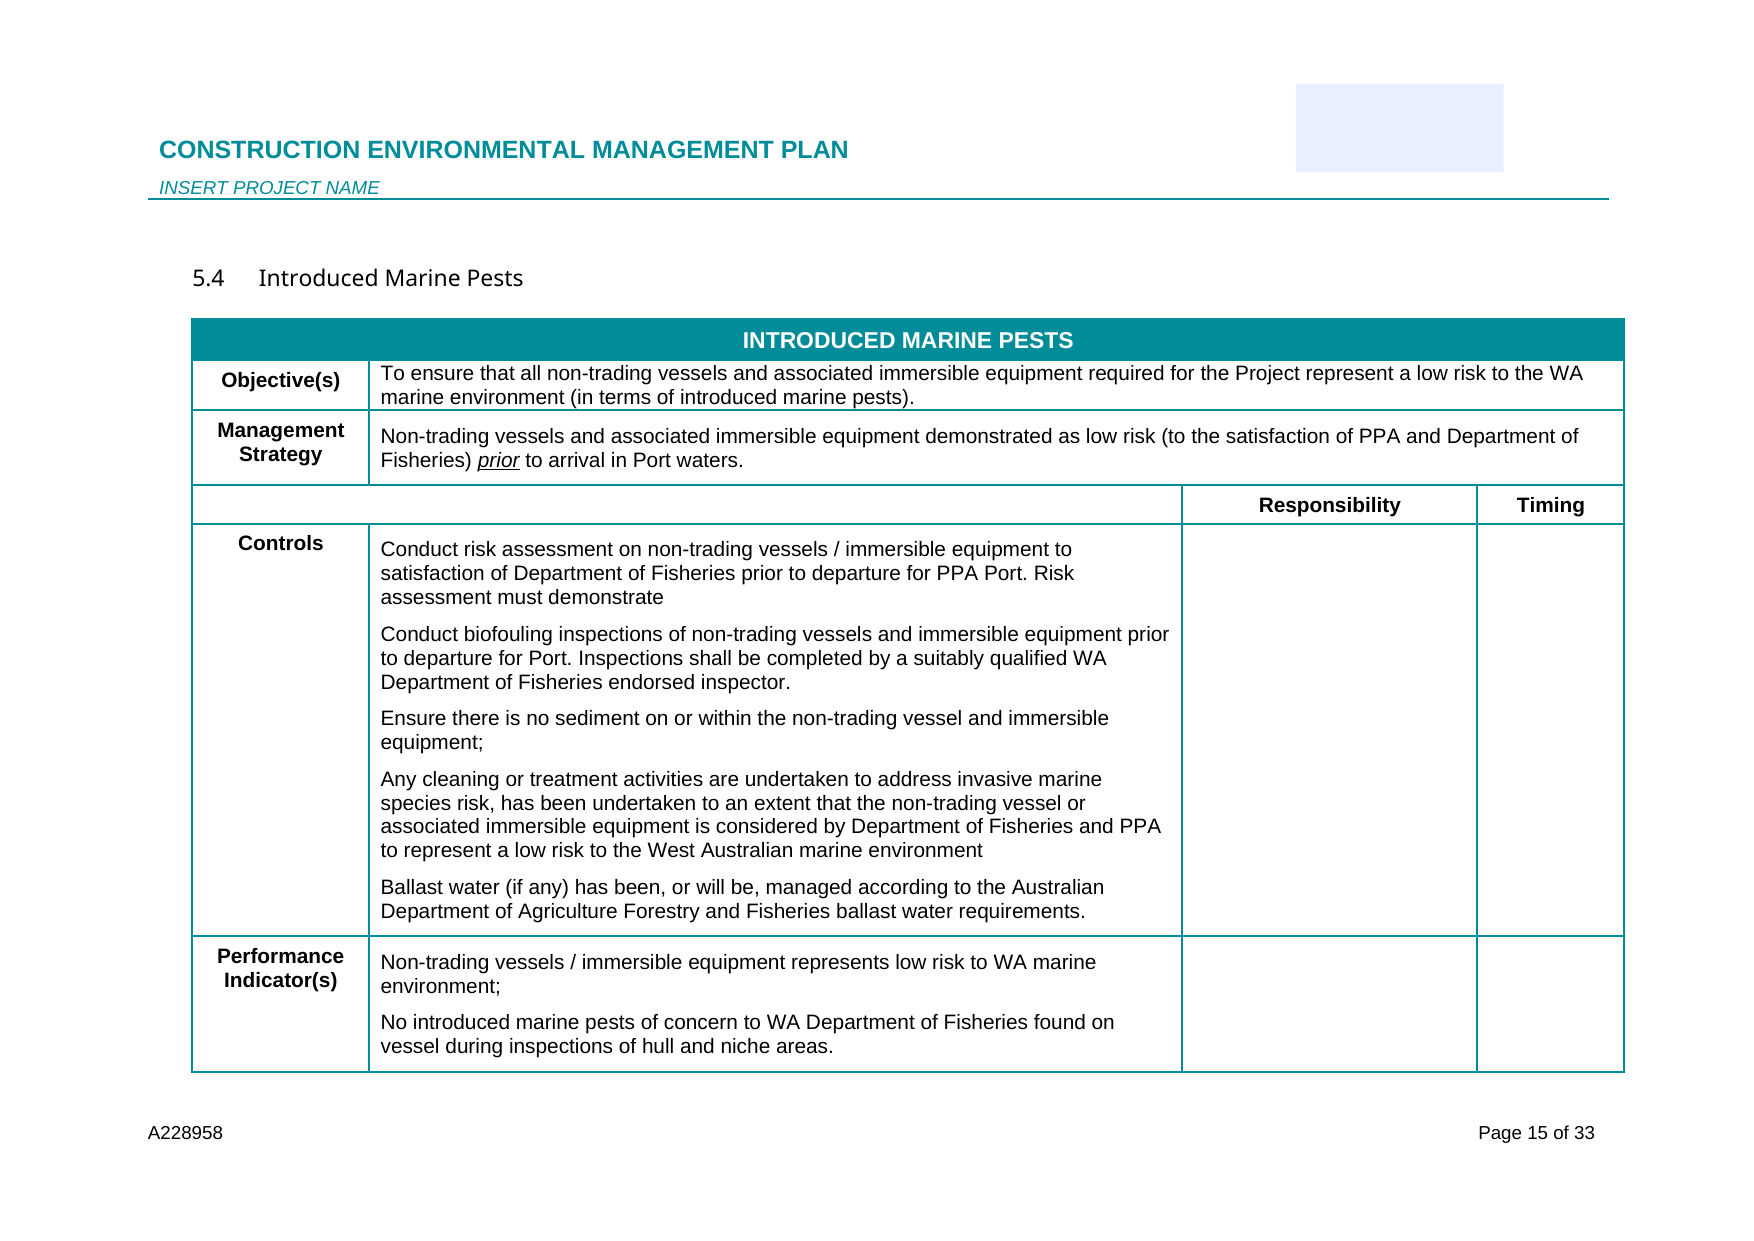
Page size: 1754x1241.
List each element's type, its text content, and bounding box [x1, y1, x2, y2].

subtitle Introduced Marine Pests [192, 261, 1609, 293]
table_cell [1478, 525, 1623, 935]
table_cell [1183, 937, 1476, 1071]
table_cell Responsibility [1183, 486, 1476, 523]
table_cell Non-trading vessels and associated immersible equipment demonstrated as low risk (to the satisfaction of PPA and Department of Fisheries) prior to arrival in Port waters. [370, 411, 1623, 484]
table_cell [1183, 525, 1476, 935]
table_cell Performance Indicator(s) [193, 937, 368, 1071]
table_cell Objective(s) [193, 361, 368, 409]
table_header INTRODUCED MARINE PESTS [193, 320, 1623, 359]
table_cell Conduct risk assessment on non-trading vessels / immersible equipment to satisfaction of Department of Fisheries prior to departure for PPA Port. Risk assessment must demonstrate Conduct biofouling inspections of non-trading vessels and immersible equipment prior to departure for Port. Inspections shall be completed by a suitably qualified WA Department of Fisheries endorsed inspector. Ensure there is no sediment on or within the non-trading vessel and immersible equipment; Any cleaning or treatment activities are undertaken to address invasive marine species risk, has been undertaken to an extent that the non-trading vessel or associated immersible equipment is considered by Department of Fisheries and PPA to represent a low risk to the West Australian marine environment Ballast water (if any) has been, or will be, managed according to the Australian Department of Agriculture Forestry and Fisheries ballast water requirements. [370, 525, 1181, 935]
table_cell To ensure that all non-trading vessels and associated immersible equipment required for the Project represent a low risk to the WA marine environment (in terms of introduced marine pests). [370, 361, 1623, 409]
table_cell Non-trading vessels / immersible equipment represents low risk to WA marine environment; No introduced marine pests of concern to WA Department of Fisheries found on vessel during inspections of hull and niche areas. [370, 937, 1181, 1071]
table_cell [1478, 937, 1623, 1071]
table_cell Controls [193, 525, 368, 935]
table_cell Management Strategy [193, 411, 368, 484]
table_cell [193, 486, 1181, 523]
picture [1295, 84, 1504, 172]
table_cell Timing [1478, 486, 1623, 523]
